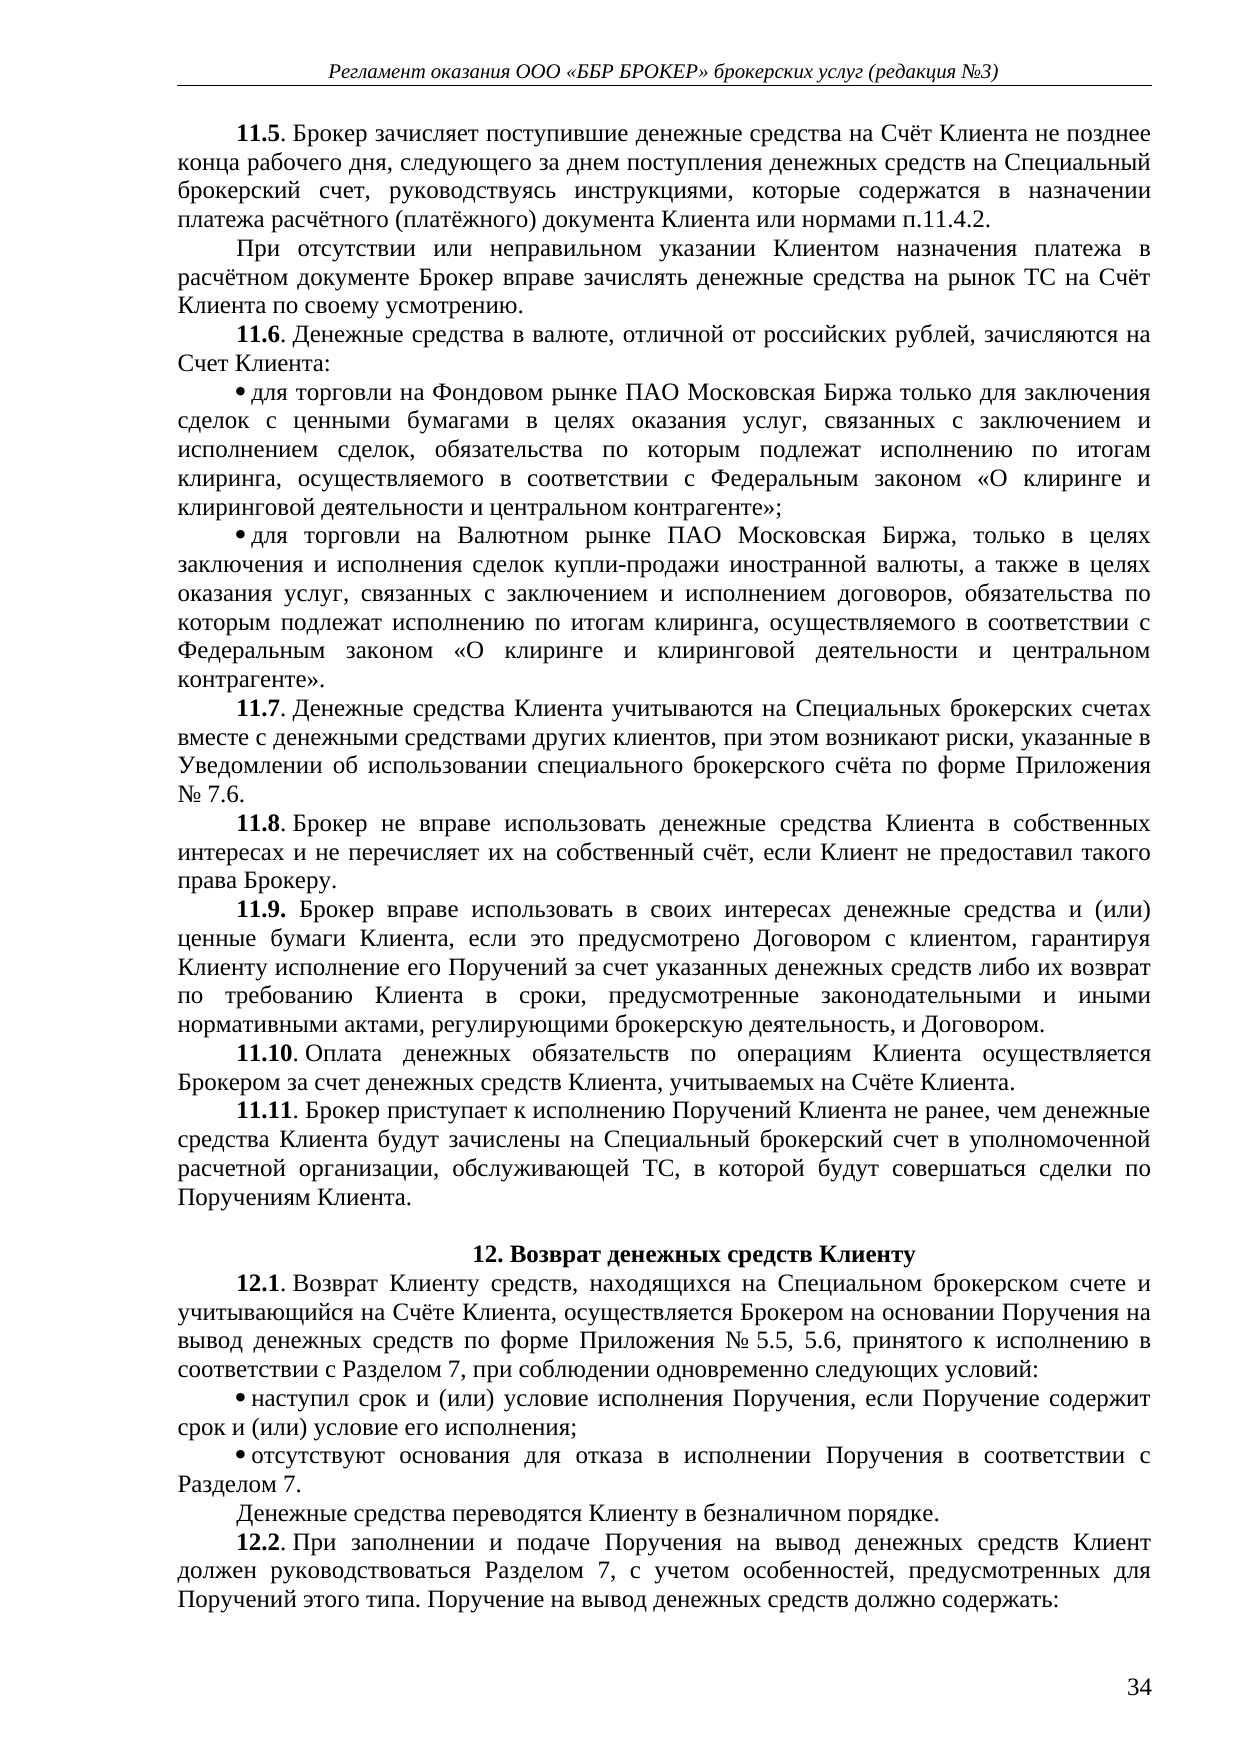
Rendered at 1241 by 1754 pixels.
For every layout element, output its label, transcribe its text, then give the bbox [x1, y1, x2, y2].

text Денежные средства переводятся Клиенту в безналичном порядке. [177, 1498, 1152, 1527]
text При отсутствии или неправильном указании Клиентом назначения платежа в расчётном документе Брокер вправе зачислять денежные средства на рынок ТС на Счёт Клиента по своему усмотрению. [177, 233, 1152, 319]
list для торговли на Фондовом рынке ПАО Московская Биржа только для заключения сделок с ценными бумагами в целях оказания услуг, связанных с заключением и исполнением сделок, обязательства по которым подлежат исполнению по итогам клиринга, осуществляемого в соответствии с Федеральным законом «О клиринге и клиринговой деятельности и центральном контрагенте»; [177, 377, 1152, 521]
text 11.6. Денежные средства в валюте, отличной от российских рублей, зачисляются на Счет Клиента: [177, 319, 1152, 377]
list отсутствуют основания для отказа в исполнении Поручения в соответствии с Разделом 7. [177, 1441, 1152, 1498]
text 12.1. Возврат Клиенту средств, находящихся на Специальном брокерском счете и учитывающийся на Счёте Клиента, осуществляется Брокером на основании Поручения на вывод денежных средств по форме Приложения № 5.5, 5.6, принятого к исполнению в соответствии с Разделом 7, при соблюдении одновременно следующих условий: [177, 1268, 1152, 1383]
text 11.11. Брокер приступает к исполнению Поручений Клиента не ранее, чем денежные средства Клиента будут зачислены на Специальный брокерский счет в уполномоченной расчетной организации, обслуживающей ТС, в которой будут совершаться сделки по Поручениям Клиента. [177, 1096, 1152, 1211]
text 11.10. Оплата денежных обязательств по операциям Клиента осуществляется Брокером за счет денежных средств Клиента, учитываемых на Счёте Клиента. [177, 1038, 1152, 1096]
text 11.8. Брокер не вправе использовать денежные средства Клиента в собственных интересах и не перечисляет их на собственный счёт, если Клиент не предоставил такого права Брокеру. [177, 808, 1152, 894]
text 11.9. Брокер вправе использовать в своих интересах денежные средства и (или) ценные бумаги Клиента, если это предусмотрено Договором с клиентом, гарантируя Клиенту исполнение его Поручений за счет указанных денежных средств либо их возврат по требованию Клиента в сроки, предусмотренные законодательными и иными нормативными актами, регулирующими брокерскую деятельность, и Договором. [177, 894, 1152, 1038]
text 12.2. При заполнении и подаче Поручения на вывод денежных средств Клиент должен руководствоваться Разделом 7, с учетом особенностей, предусмотренных для Поручений этого типа. Поручение на вывод денежных средств должно содержать: [177, 1527, 1152, 1613]
list для торговли на Валютном рынке ПАО Московская Биржа, только в целях заключения и исполнения сделок купли-продажи иностранной валюты, а также в целях оказания услуг, связанных с заключением и исполнением договоров, обязательства по которым подлежат исполнению по итогам клиринга, осуществляемого в соответствии с Федеральным законом «О клиринге и клиринговой деятельности и центральном контрагенте». [177, 521, 1152, 693]
list наступил срок и (или) условие исполнения Поручения, если Поручение содержит срок и (или) условие его исполнения; [177, 1383, 1152, 1441]
subtitle 12. Возврат денежных средств Клиенту [177, 1239, 1152, 1268]
text 11.5. Брокер зачисляет поступившие денежные средства на Счёт Клиента не позднее конца рабочего дня, следующего за днем поступления денежных средств на Специальный брокерский счет, руководствуясь инструкциями, которые содержатся в назначении платежа расчётного (платёжного) документа Клиента или нормами п.11.4.2. [177, 118, 1152, 233]
text 11.7. Денежные средства Клиента учитываются на Специальных брокерских счетах вместе с денежными средствами других клиентов, при этом возникают риски, указанные в Уведомлении об использовании специального брокерского счёта по форме Приложения № 7.6. [177, 693, 1152, 808]
